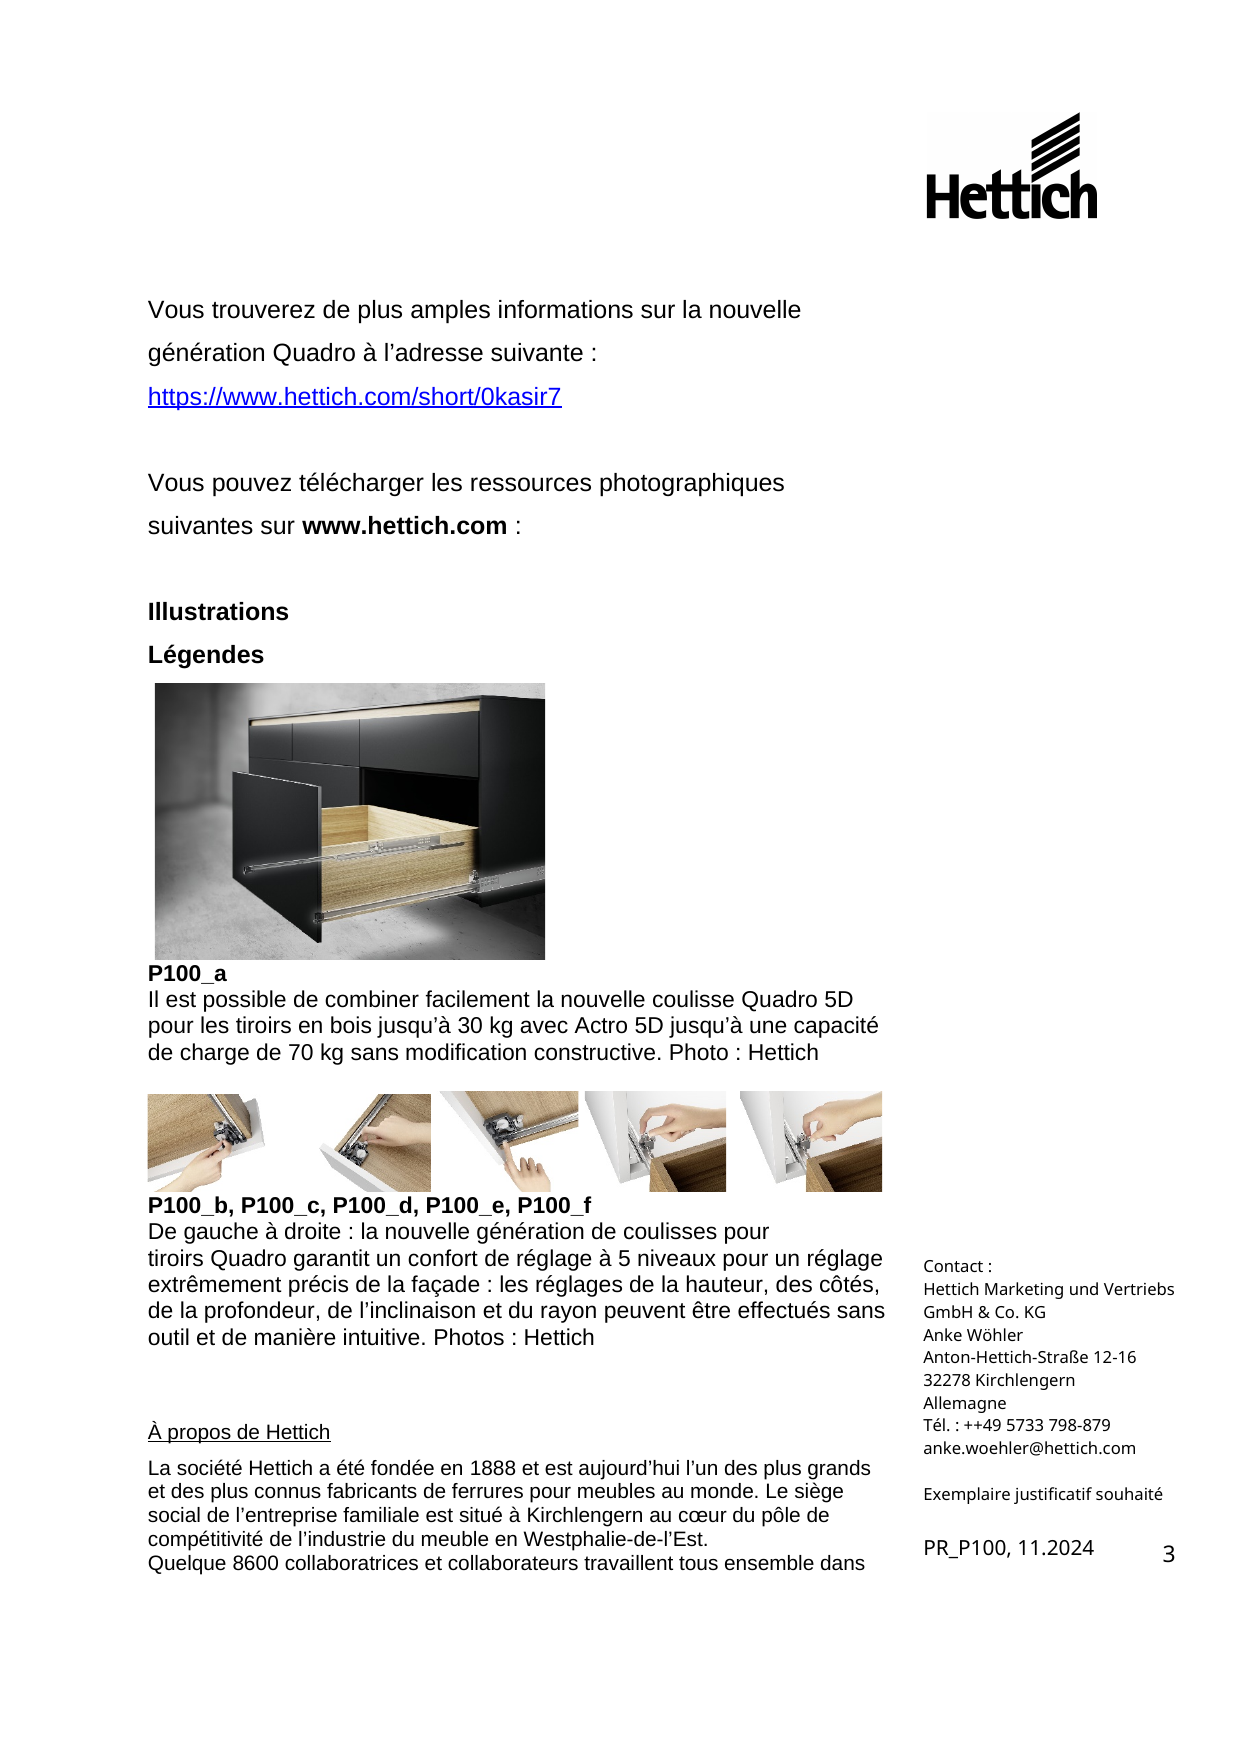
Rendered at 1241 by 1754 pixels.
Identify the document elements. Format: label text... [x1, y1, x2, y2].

text De gauche à droite : la nouvelle génération de coulisses pour tiroirs Quadro garantit un confort de réglage à 5 niveaux pour un réglage extrêmement précis de la façade : les réglages de la hauteur, des côtés, de la profondeur, de l’inclinaison et du rayon peuvent être effectués sans outil et de manière intuitive. Photos : Hettich [148, 1218, 886, 1350]
picture [584, 1091, 727, 1192]
text Légendes [148, 640, 886, 669]
text P100_b, P100_c, P100_d, P100_e, P100_f [148, 1192, 886, 1218]
text Il est possible de combiner facilement la nouvelle coulisse Quadro 5D pour les tiroirs en bois jusqu’à 30 kg avec Actro 5D jusqu’à une capacité de charge de 70 kg sans modification constructive. Photo : Hettich [148, 986, 886, 1065]
text P100_a [148, 960, 886, 986]
picture [147, 1094, 286, 1192]
text À propos de Hettich [148, 1419, 886, 1443]
picture [154, 683, 546, 960]
picture [436, 1091, 579, 1192]
text Illustrations [148, 597, 886, 626]
text Vous pouvez télécharger les ressources photographiques suivantes sur www.hettich.com : [148, 468, 886, 540]
text Vous trouverez de plus amples informations sur la nouvelle génération Quadro à l’adresse suivante : https://www.hettich.com/short/0kasir7 [148, 295, 886, 410]
picture [292, 1094, 431, 1192]
picture [926, 112, 1097, 219]
picture [740, 1091, 883, 1192]
